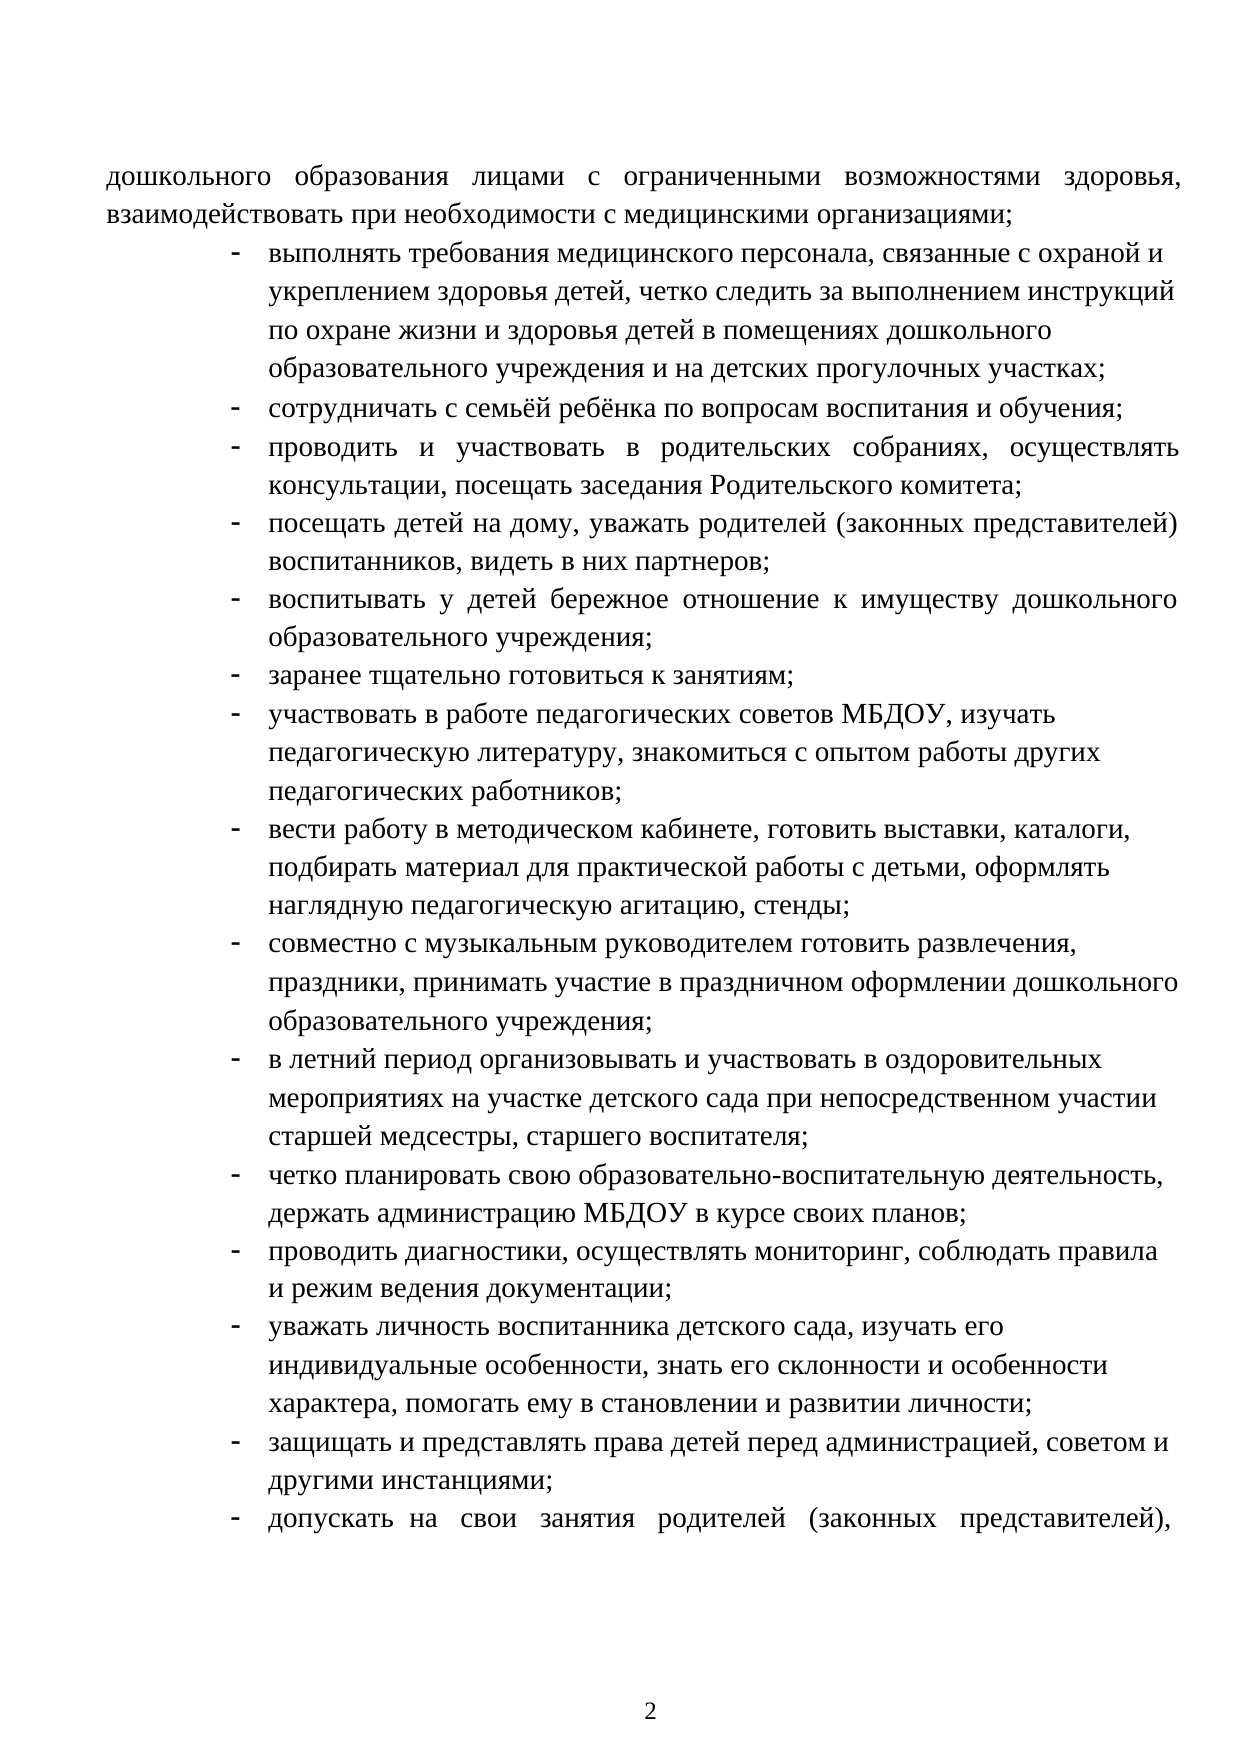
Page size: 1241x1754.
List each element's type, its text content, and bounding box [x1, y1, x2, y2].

list посещать детей на дому, уважать родителей (законных представителей) воспитанников, видеть в них партнеров; [231, 505, 1181, 577]
list проводить диагностики, осуществлять мониторинг, соблюдать правила и режим ведения документации; [231, 1233, 1181, 1304]
list допускать на свои занятия родителей (законных представителей), [230, 1500, 1194, 1533]
list участвовать в работе педагогических советов МБДОУ, изучать педагогическую литературу, знакомиться с опытом работы других педагогических работников; [231, 696, 1181, 806]
list проводить и участвовать в родительских собраниях, осуществлять консультации, посещать заседания Родительского комитета; [231, 429, 1181, 501]
list выполнять требования медицинского персонала, связанные с охраной и укреплением здоровья детей, четко следить за выполнением инструкций по охране жизни и здоровья детей в помещениях дошкольного образовательного учреждения и на детских прогулочных участках; [231, 235, 1181, 384]
list вести работу в методическом кабинете, готовить выставки, каталоги, подбирать материал для практической работы с детьми, оформлять наглядную педагогическую агитацию, стенды; [231, 811, 1181, 921]
list заранее тщательно готовиться к занятиям; [230, 657, 1194, 691]
list в летний период организовывать и участвовать в оздоровительных мероприятиях на участке детского сада при непосредственном участии старшей медсестры, старшего воспитателя; [231, 1041, 1181, 1152]
text дошкольного образования лицами с ограниченными возможностями здоровья, взаимодействовать при необходимости с медицинскими организациями; [106, 158, 1182, 230]
list четко планировать свою образовательно-воспитательную деятельность, держать администрацию МБДОУ в курсе своих планов; [231, 1157, 1181, 1228]
list воспитывать у детей бережное отношение к имуществу дошкольного образовательного учреждения; [231, 581, 1181, 653]
list совместно с музыкальным руководителем готовить развлечения, праздники, принимать участие в праздничном оформлении дошкольного образовательного учреждения; [231, 925, 1181, 1036]
list уважать личность воспитанника детского сада, изучать его индивидуальные особенности, знать его склонности и особенности характера, помогать ему в становлении и развитии личности; [231, 1308, 1181, 1419]
list сотрудничать с семьёй ребёнка по вопросам воспитания и обучения; [230, 389, 1194, 424]
list защищать и представлять права детей перед администрацией, советом и другими инстанциями; [231, 1424, 1181, 1496]
